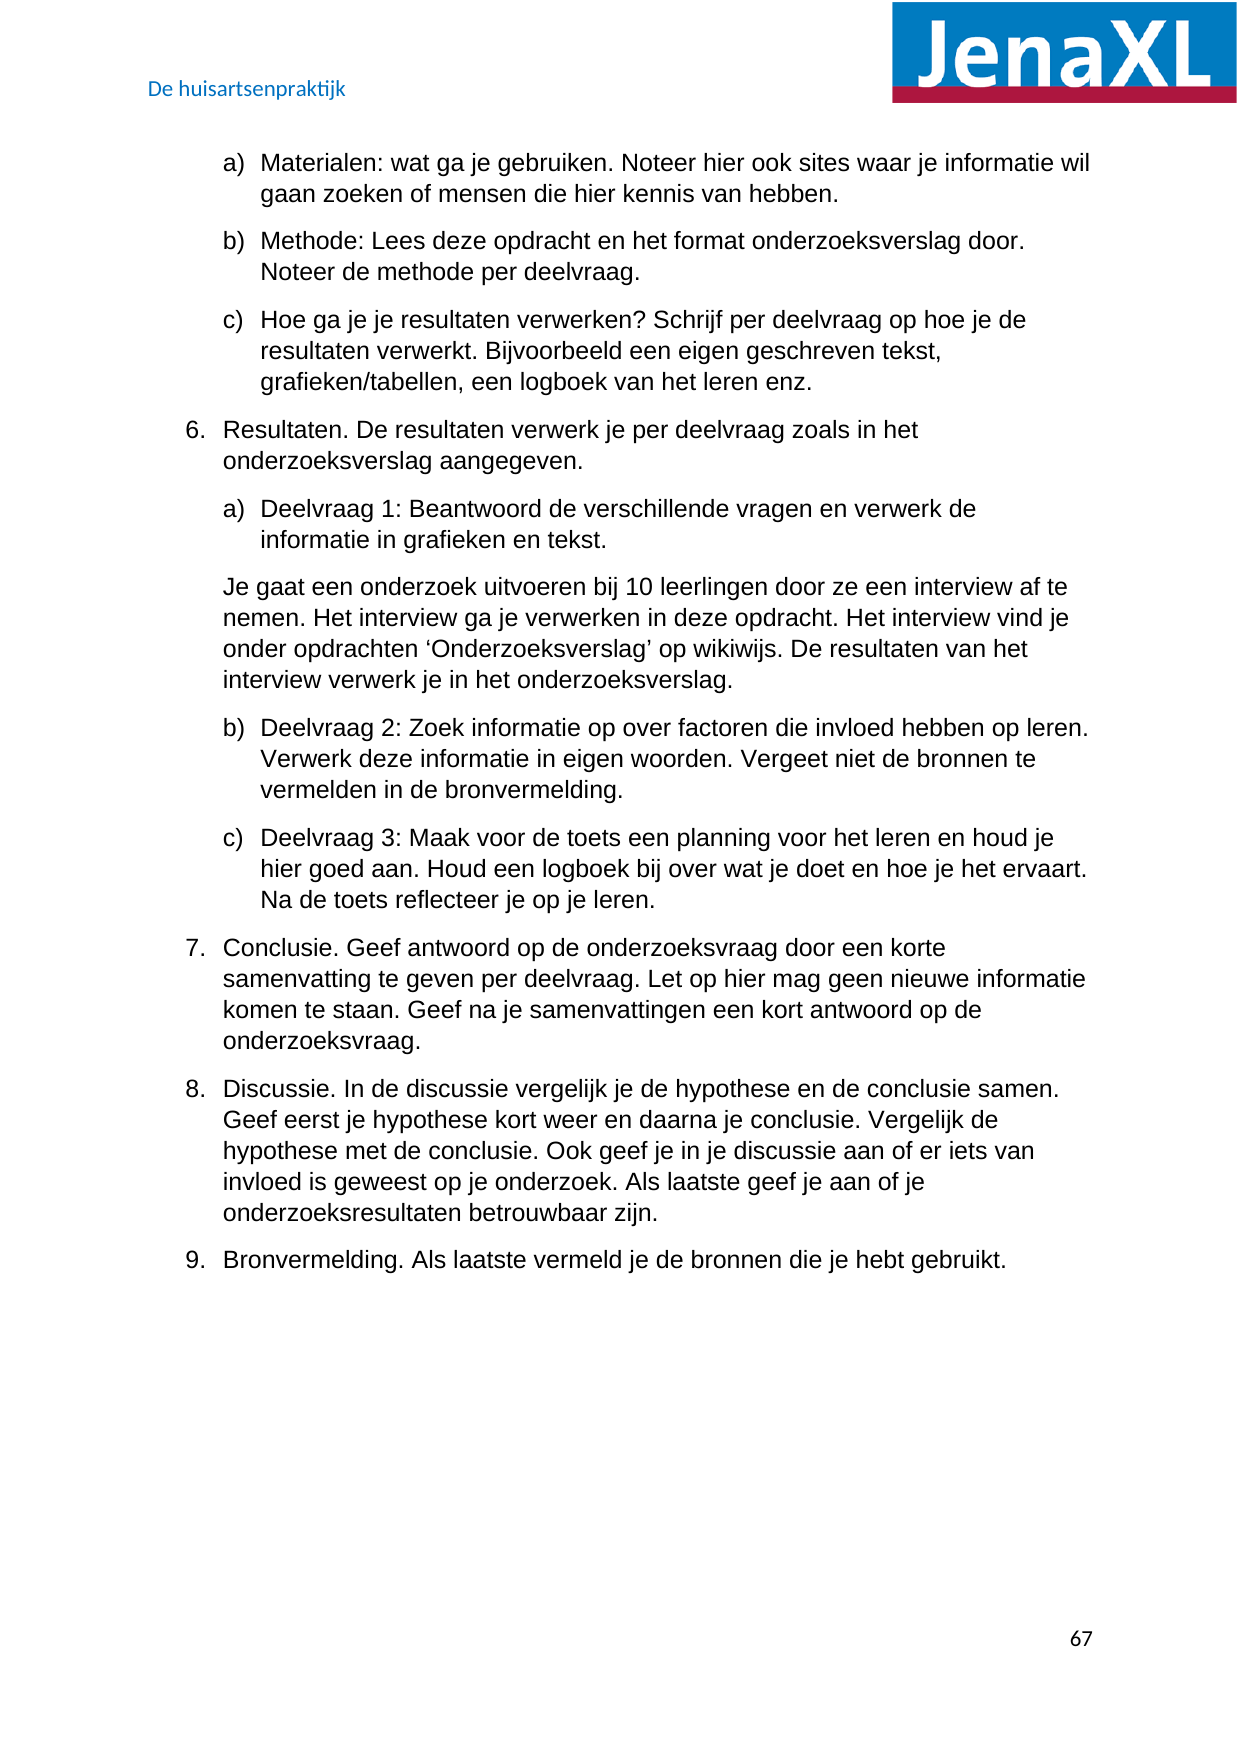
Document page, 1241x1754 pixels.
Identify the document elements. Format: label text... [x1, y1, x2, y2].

list Hoe ga je je resultaten verwerken? Schrijf per deelvraag op hoe je de resultaten verwerkt. Bijvoorbeeld een eigen geschreven tekst, grafieken/tabellen, een logboek van het leren enz. [223, 305, 1093, 396]
text Je gaat een onderzoek uitvoeren bij 10 leerlingen door ze een interview af te nemen. Het interview ga je verwerken in deze opdracht. Het interview vind je onder opdrachten ‘Onderzoeksverslag’ op wikiwijs. De resultaten van het interview verwerk je in het onderzoeksverslag. [223, 572, 1093, 694]
list Discussie. In de discussie vergelijk je de hypothese en de conclusie samen. Geef eerst je hypothese kort weer en daarna je conclusie. Vergelijk de hypothese met de conclusie. Ook geef je in je discussie aan of er iets van invloed is geweest op je onderzoek. Als laatste geef je aan of je onderzoeksresultaten betrouwbaar zijn. [185, 1074, 1093, 1227]
list Bronvermelding. Als laatste vermeld je de bronnen die je hebt gebruikt. [185, 1246, 1093, 1274]
list Methode: Lees deze opdracht en het format onderzoeksverslag door. Noteer de methode per deelvraag. [223, 226, 1093, 286]
list Conclusie. Geef antwoord op de onderzoeksvraag door een korte samenvatting te geven per deelvraag. Let op hier mag geen nieuwe informatie komen te staan. Geef na je samenvattingen een kort antwoord op de onderzoeksvraag. [185, 933, 1093, 1055]
list Deelvraag 2: Zoek informatie op over factoren die invloed hebben op leren. Verwerk deze informatie in eigen woorden. Vergeet niet de bronnen te vermelden in de bronvermelding. [223, 713, 1093, 804]
picture [892, 2, 1237, 103]
list Deelvraag 1: Beantwoord de verschillende vragen en verwerk de informatie in grafieken en tekst. [223, 494, 1093, 553]
list Deelvraag 3: Maak voor de toets een planning voor het leren en houd je hier goed aan. Houd een logboek bij over wat je doet en hoe je het ervaart. Na de toets reflecteer je op je leren. [223, 823, 1093, 914]
list Materialen: wat ga je gebruiken. Noteer hier ook sites waar je informatie wil gaan zoeken of mensen die hier kennis van hebben. [223, 148, 1093, 207]
list Resultaten. De resultaten verwerk je per deelvraag zoals in het onderzoeksverslag aangegeven. [185, 415, 1093, 475]
